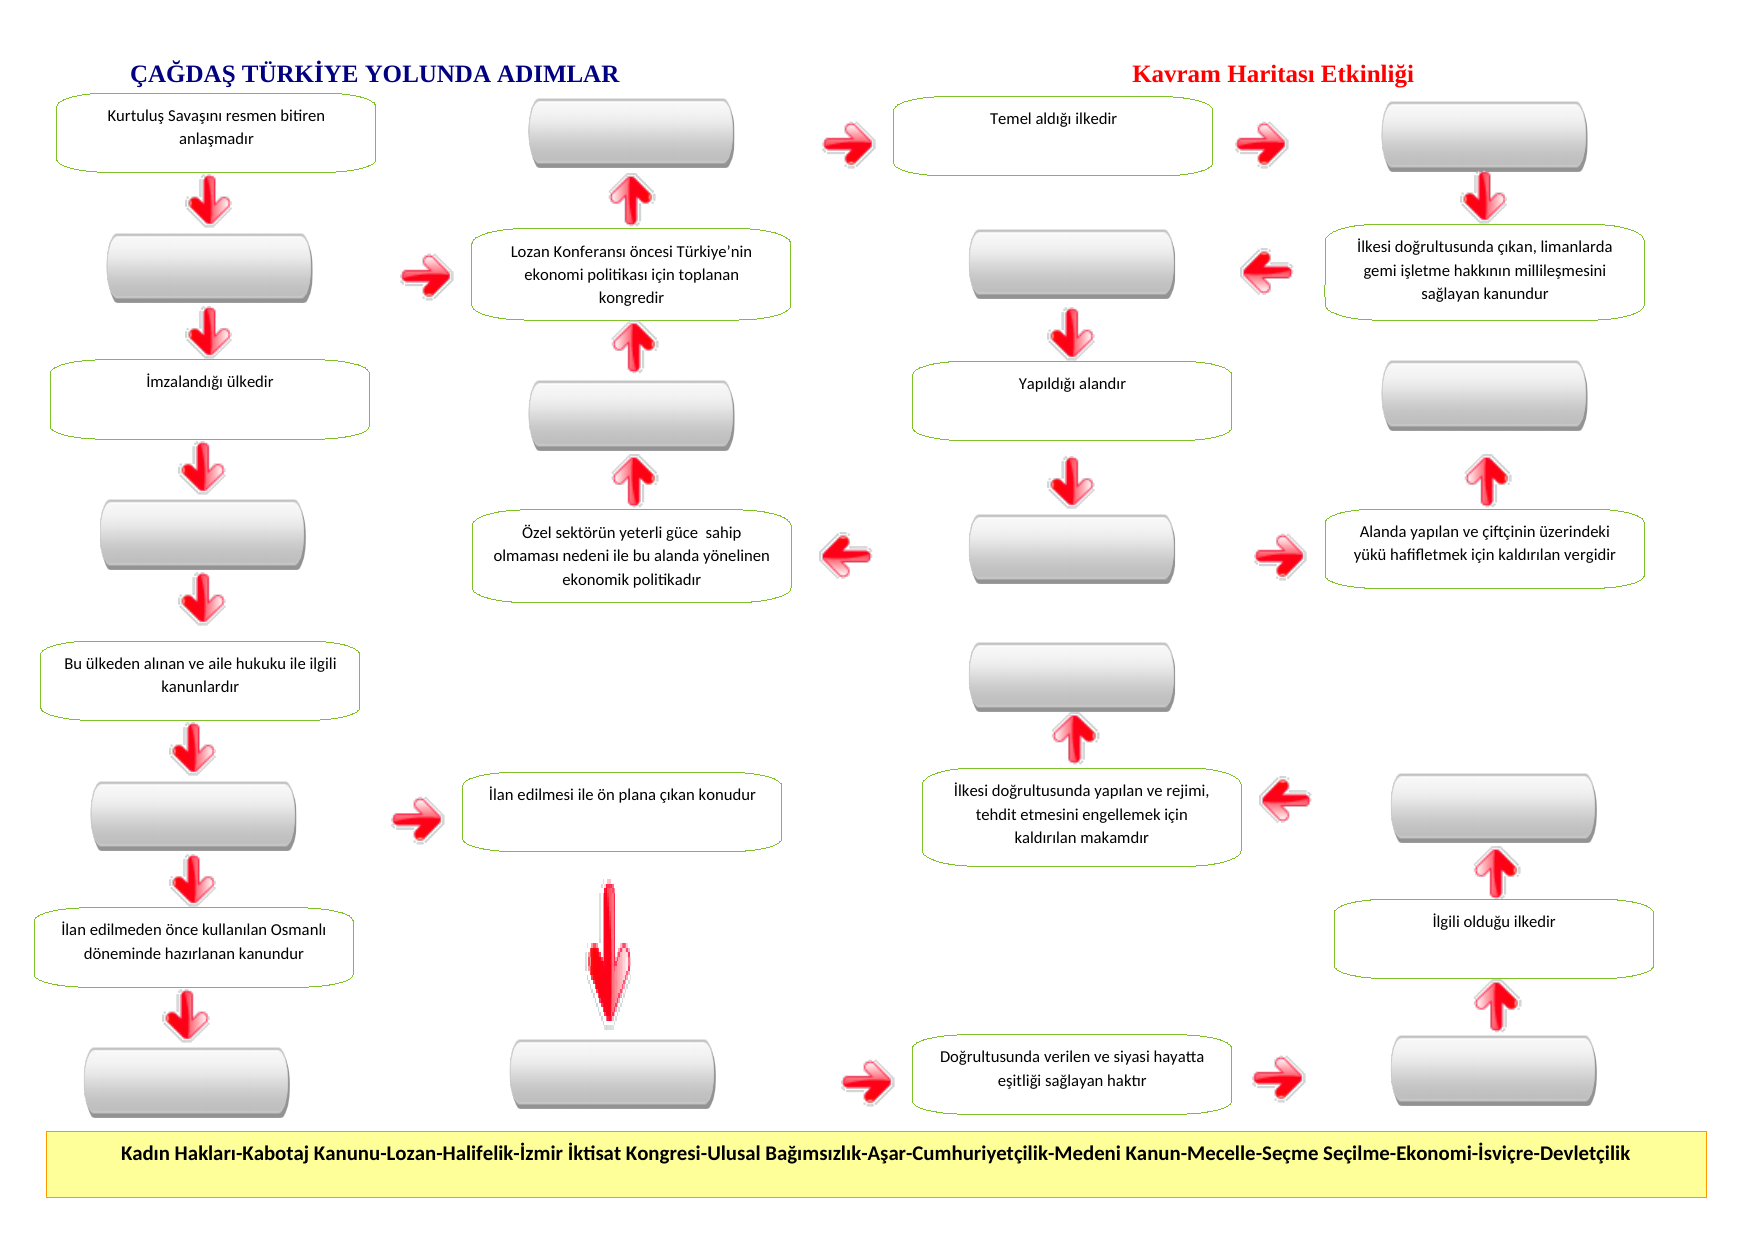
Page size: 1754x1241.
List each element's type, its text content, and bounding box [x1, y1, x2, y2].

picture [1231, 116, 1290, 170]
picture [168, 718, 222, 777]
picture [90, 781, 297, 907]
picture [968, 514, 1176, 584]
picture [1250, 528, 1308, 582]
picture [1390, 979, 1597, 1106]
picture [818, 116, 877, 170]
picture [106, 233, 313, 359]
picture [1248, 1050, 1307, 1104]
picture [100, 499, 307, 627]
picture [1468, 846, 1522, 904]
text ÇAĞDAŞ TÜRKİYE YOLUNDA ADIMLAR Kavram Haritası Etkinliği [130, 59, 1695, 88]
picture [528, 98, 735, 168]
picture [1459, 453, 1513, 512]
picture [968, 642, 1176, 769]
picture [818, 531, 877, 585]
picture [603, 172, 657, 231]
picture [1046, 303, 1101, 361]
picture [1381, 360, 1588, 431]
picture [387, 791, 446, 846]
picture [1381, 101, 1588, 224]
picture [606, 453, 660, 512]
picture [1258, 775, 1316, 829]
picture [606, 320, 660, 378]
picture [83, 1047, 290, 1118]
picture [177, 437, 232, 496]
picture [1046, 452, 1101, 510]
picture [968, 229, 1176, 299]
picture [584, 866, 638, 1035]
picture [396, 248, 455, 302]
picture [184, 171, 238, 229]
picture [161, 985, 215, 1044]
picture [1239, 247, 1298, 301]
picture [528, 380, 735, 451]
picture [837, 1054, 896, 1108]
picture [1390, 773, 1597, 843]
picture [509, 1039, 716, 1109]
